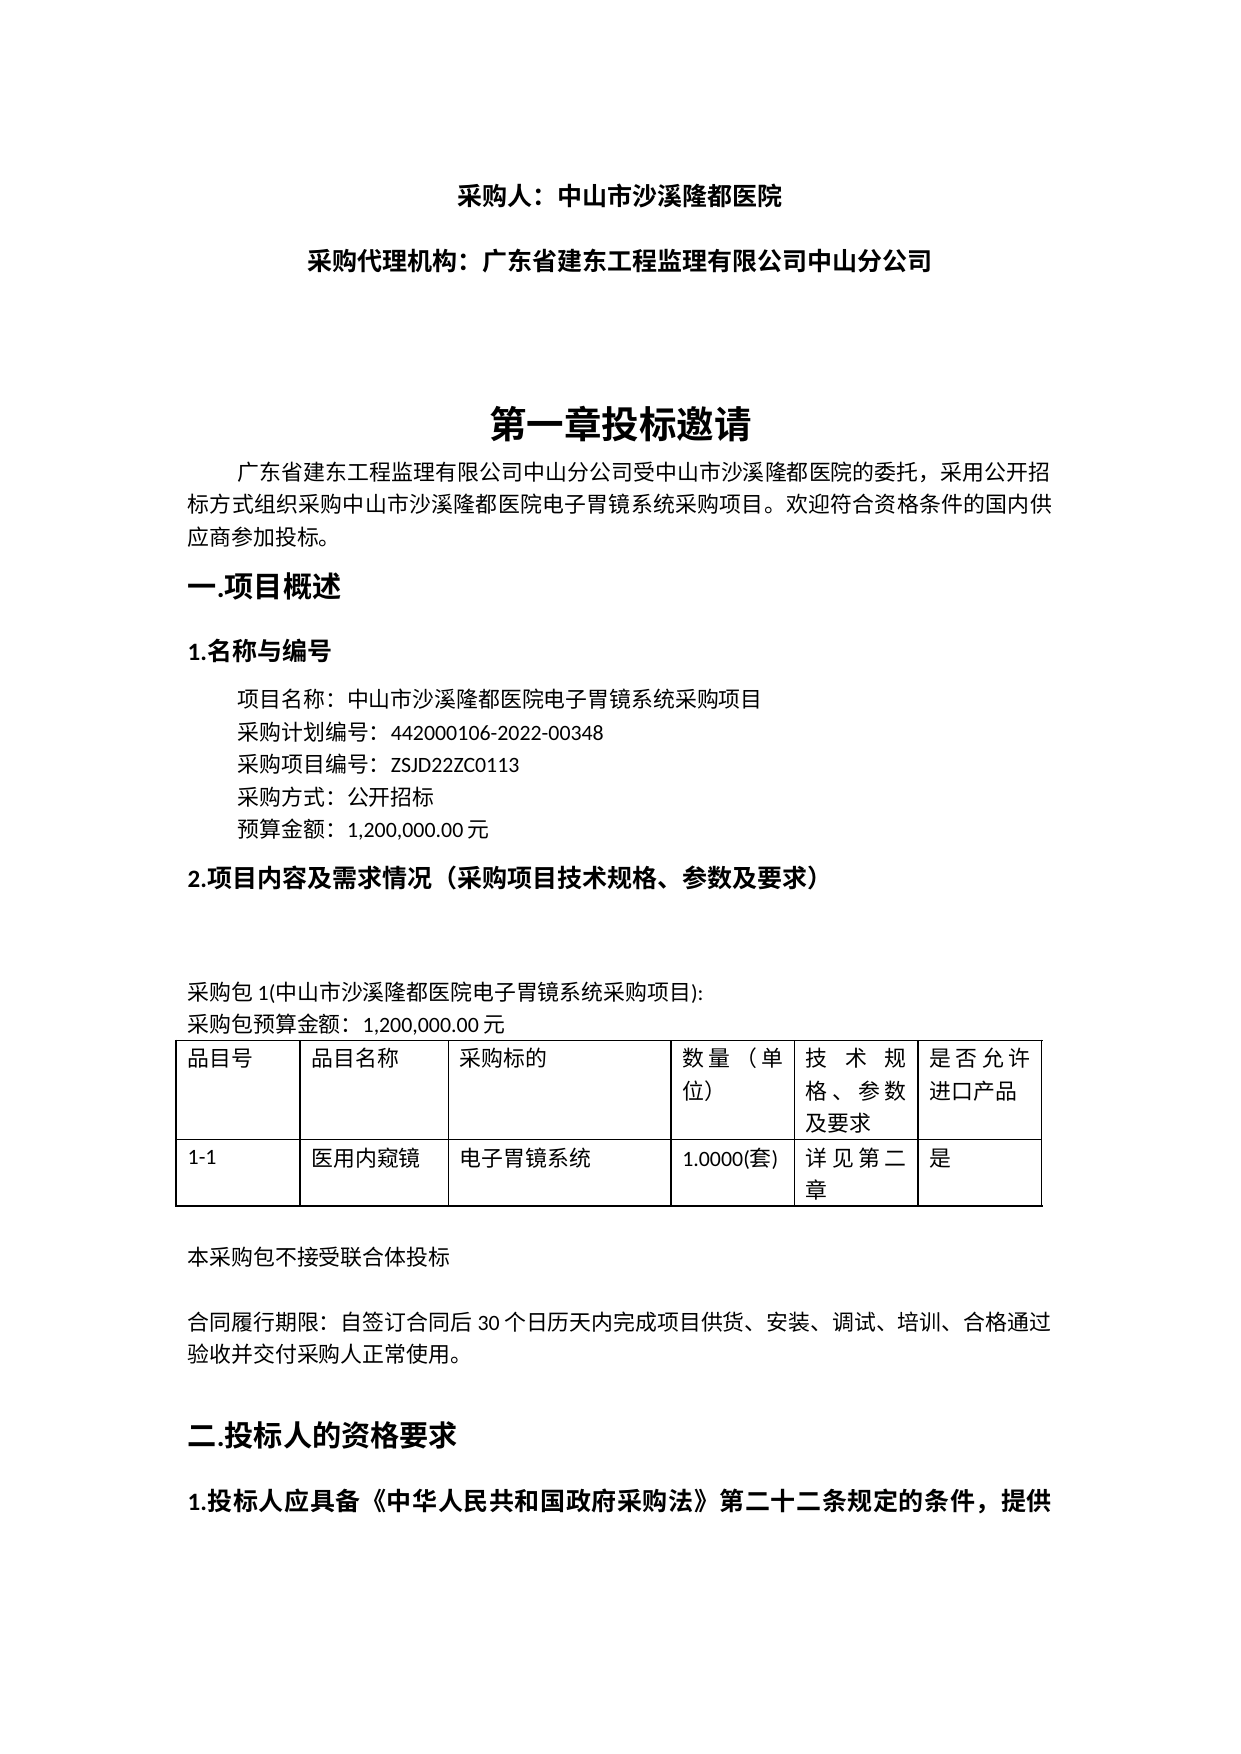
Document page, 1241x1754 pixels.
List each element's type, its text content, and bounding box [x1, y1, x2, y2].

text 第一章投标邀请 [187, 389, 1053, 454]
text 采购代理机构：广东省建东工程监理有限公司中山分公司 [187, 227, 1053, 292]
table_cell 电子胃镜系统 [449, 1140, 670, 1205]
text 二.投标人的资格要求 [187, 1402, 1053, 1467]
text 采购包1(中山市沙溪隆都医院电子胃镜系统采购项目): [187, 974, 1053, 1007]
text 广东省建东工程监理有限公司中山分公司受中山市沙溪隆都医院的委托，采用公开招标方式组织采购中山市沙溪隆都医院电子胃镜系统采购项目。欢迎符合资格条件的国内供应商参加投标。 [187, 454, 1053, 552]
text 本采购包不接受联合体投标 [187, 1239, 1053, 1272]
table_cell 医用内窥镜 [301, 1140, 448, 1205]
table_cell 1.0000(套) [672, 1140, 794, 1205]
text 一.项目概述 [187, 552, 1053, 617]
table_cell 详见第二章 [795, 1140, 917, 1205]
table_header 技术规格、参数及要求 [795, 1041, 917, 1138]
table_header 品目号 [177, 1041, 299, 1138]
text 采购人：中山市沙溪隆都医院 [187, 162, 1053, 227]
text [187, 1467, 1053, 1532]
table_cell 是 [919, 1140, 1041, 1205]
text 采购计划编号：442000106-2022-00348 [187, 714, 1053, 747]
table_header 品目名称 [301, 1041, 448, 1138]
text 1.名称与编号 [187, 617, 1053, 682]
text 采购包预算金额：1,200,000.00元 [187, 1007, 1053, 1039]
text 预算金额：1,200,000.00元 [187, 812, 1053, 844]
text 采购项目编号：ZSJD22ZC0113 [187, 747, 1053, 779]
text 2.项目内容及需求情况（采购项目技术规格、参数及要求） [187, 844, 1053, 909]
table_cell 1-1 [177, 1140, 299, 1205]
text 合同履行期限：自签订合同后30个日历天内完成项目供货、安装、调试、培训、合格通过验收并交付采购人正常使用。 [187, 1304, 1053, 1369]
table_header 是否允许进口产品 [919, 1041, 1041, 1138]
text 采购方式：公开招标 [187, 779, 1053, 812]
table_header 数量（单位） [672, 1041, 794, 1138]
table_header 采购标的 [449, 1041, 670, 1138]
text 项目名称：中山市沙溪隆都医院电子胃镜系统采购项目 [187, 682, 1053, 714]
